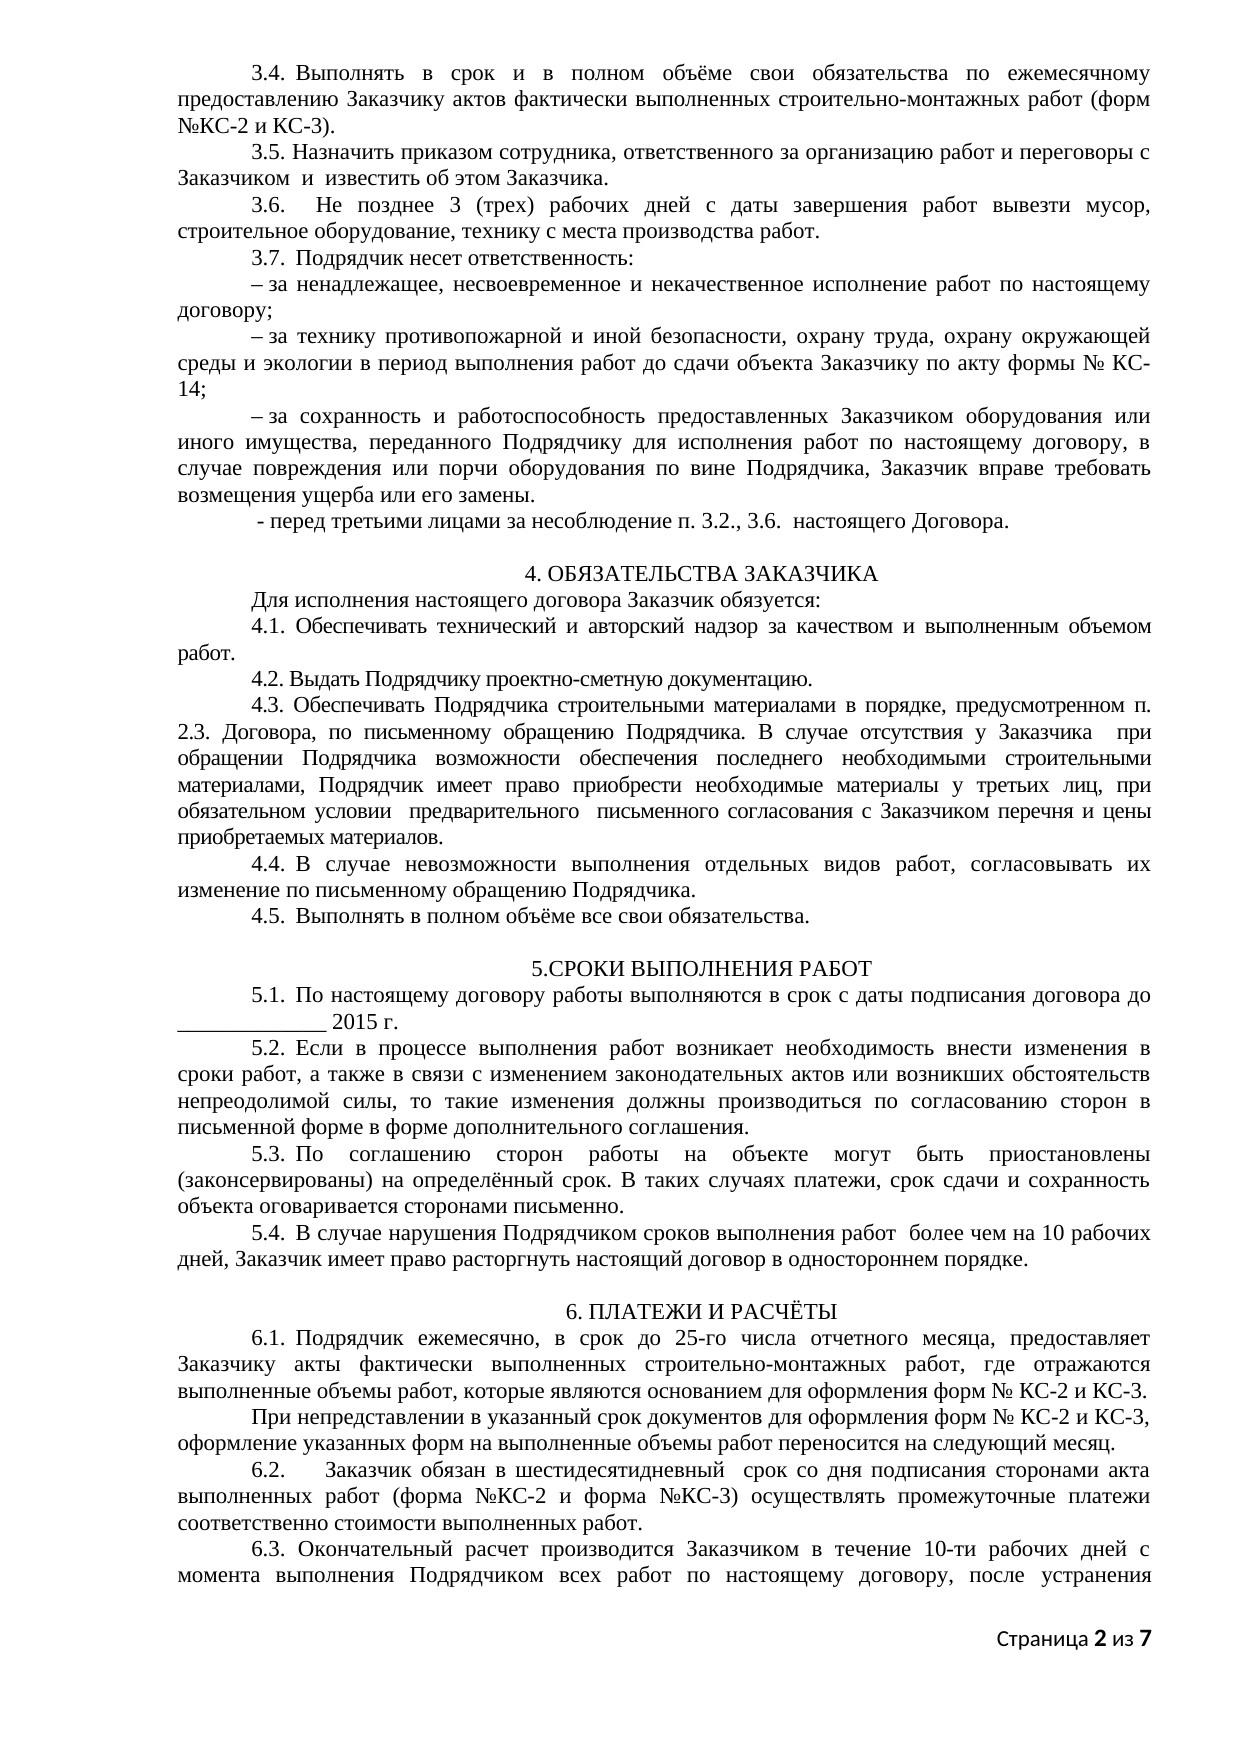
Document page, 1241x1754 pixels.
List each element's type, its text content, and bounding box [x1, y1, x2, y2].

text При непредставлении в указанный срок документов для оформления форм № КС-2 и КС-3, оформление указанных форм на выполненные объемы работ переносится на следующий месяц. [177, 1403, 1152, 1456]
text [177, 1535, 1152, 1588]
text 6.1. Подрядчик ежемесячно, в срок до 25-го числа отчетного месяца, предоставляет Заказчику акты фактически выполненных строительно-монтажных работ, где отражаются выполненные объемы работ, которые являются основанием для оформления форм № КС-2 и КС-3. [177, 1324, 1152, 1403]
text 5.1. По настоящему договору работы выполняются в срок с даты подписания договора до _____________ 2015 г. [177, 981, 1152, 1034]
text 4.5. Выполнять в полном объёме все свои обязательства. [251, 902, 1152, 929]
text 3.6. Не позднее 3 (трех) рабочих дней с даты завершения работ вывезти мусор, строительное оборудование, технику с места производства работ. [177, 191, 1152, 243]
text 5.4. В случае нарушения Подрядчиком сроков выполнения работ более чем на 10 рабочих дней, Заказчик имеет право расторгнуть настоящий договор в одностороннем порядке. [177, 1219, 1152, 1271]
text – за технику противопожарной и иной безопасности, охрану труда, охрану окружающей среды и экологии в период выполнения работ до сдачи объекта Заказчику по акту формы № КС-14; [177, 323, 1152, 402]
text Для исполнения настоящего договора Заказчик обязуется: [177, 586, 1152, 612]
text 4.2. Выдать Подрядчику проектно-сметную документацию. [177, 665, 1152, 692]
text 3.7. Подрядчик несет ответственность: [177, 243, 1152, 270]
text 3.5. Назначить приказом сотрудника, ответственного за организацию работ и переговоры с Заказчиком и известить об этом Заказчика. [177, 138, 1152, 191]
text 4.4. В случае невозможности выполнения отдельных видов работ, согласовывать их изменение по письменному обращению Подрядчика. [177, 850, 1152, 902]
text 3.4. Выполнять в срок и в полном объёме свои обязательства по ежемесячному предоставлению Заказчику актов фактически выполненных строительно-монтажных работ (форм №КС-2 и КС-3). [177, 59, 1152, 138]
text – за ненадлежащее, несвоевременное и некачественное исполнение работ по настоящему договору; [177, 270, 1152, 323]
text 5.2. Если в процессе выполнения работ возникает необходимость внести изменения в сроки работ, а также в связи с изменением законодательных актов или возникших обстоятельств непреодолимой силы, то такие изменения должны производиться по согласованию сторон в письменной форме в форме дополнительного соглашения. [177, 1034, 1152, 1139]
text – за сохранность и работоспособность предоставленных Заказчиком оборудования или иного имущества, переданного Подрядчику для исполнения работ по настоящему договору, в случае повреждения или порчи оборудования по вине Подрядчика, Заказчик вправе требовать возмещения ущерба или его замены. [177, 402, 1152, 507]
text 6. ПЛАТЕЖИ И РАСЧЁТЫ [177, 1298, 1152, 1324]
text 4.3. Обеспечивать Подрядчика строительными материалами в порядке, предусмотренном п. 2.3. Договора, по письменному обращению Подрядчика. В случае отсутствия у Заказчика при обращении Подрядчика возможности обеспечения последнего необходимыми строительными материалами, Подрядчик имеет право приобрести необходимые материалы у третьих лиц, при обязательном условии предварительного письменного согласования с Заказчиком перечня и цены приобретаемых материалов. [177, 692, 1152, 850]
text 5.3. По соглашению сторон работы на объекте могут быть приостановлены (законсервированы) на определённый срок. В таких случаях платежи, срок сдачи и сохранность объекта оговаривается сторонами письменно. [177, 1139, 1152, 1219]
text 4.1. Обеспечивать технический и авторский надзор за качеством и выполненным объемом работ. [177, 612, 1152, 665]
text 6.2. Заказчик обязан в шестидесятидневный срок со дня подписания сторонами акта выполненных работ (форма №КС-2 и форма №КС-3) осуществлять промежуточные платежи соответственно стоимости выполненных работ. [177, 1456, 1152, 1535]
text 5.СРОКИ ВЫПОЛНЕНИЯ РАБОТ [177, 955, 1152, 981]
text - перед третьими лицами за несоблюдение п. 3.2., 3.6. настоящего Договора. [177, 507, 1152, 533]
text 4. ОБЯЗАТЕЛЬСТВА ЗАКАЗЧИКА [177, 560, 1152, 586]
